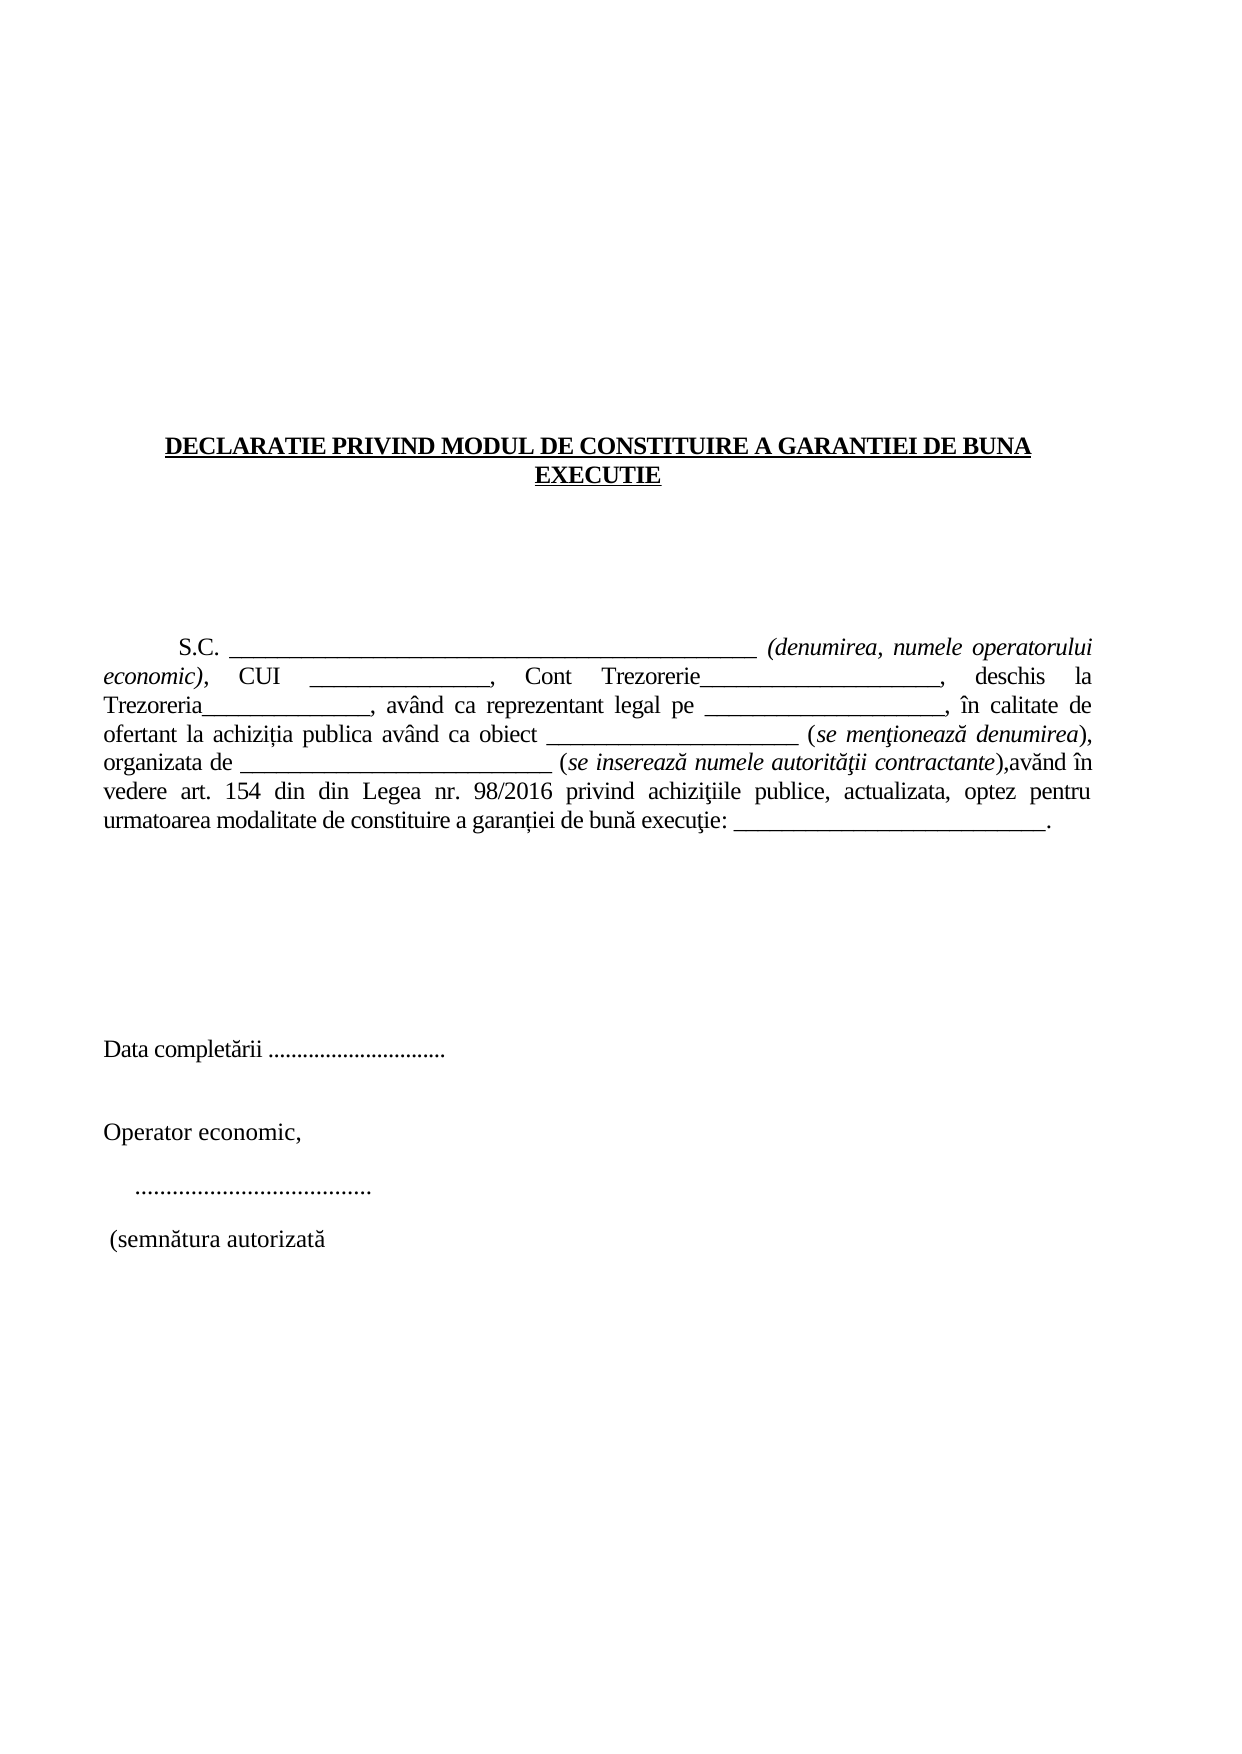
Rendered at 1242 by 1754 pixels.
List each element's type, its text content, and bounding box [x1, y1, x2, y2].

text DECLARATIE PRIVIND MODUL DE CONSTITUIRE A GARANTIEI DE BUNA EXECUTIE [103, 431, 1093, 489]
text ...................................... [103, 1171, 1093, 1199]
text Data completării ............................... [103, 1034, 1093, 1063]
text Operator economic, [103, 1117, 1093, 1146]
text S.C. ____________________________________________ (denumirea, numele operatorului economic), CUI _______________, Cont Trezorerie____________________, deschis la Trezoreria______________, având ca reprezentant legal pe ____________________, în calitate de ofertant la achiziția publica având ca obiect _____________________ (se menţionează denumirea), organizata de __________________________ (se inserează numele autorităţii contractante),avănd în vedere art. 154 din din Legea nr. 98/2016 privind achiziţiile publice, actualizata, optez pentru urmatoarea modalitate de constituire a garanției de bună execuţie: __________________________. [103, 632, 1093, 834]
text (semnătura autorizată [103, 1224, 1093, 1253]
